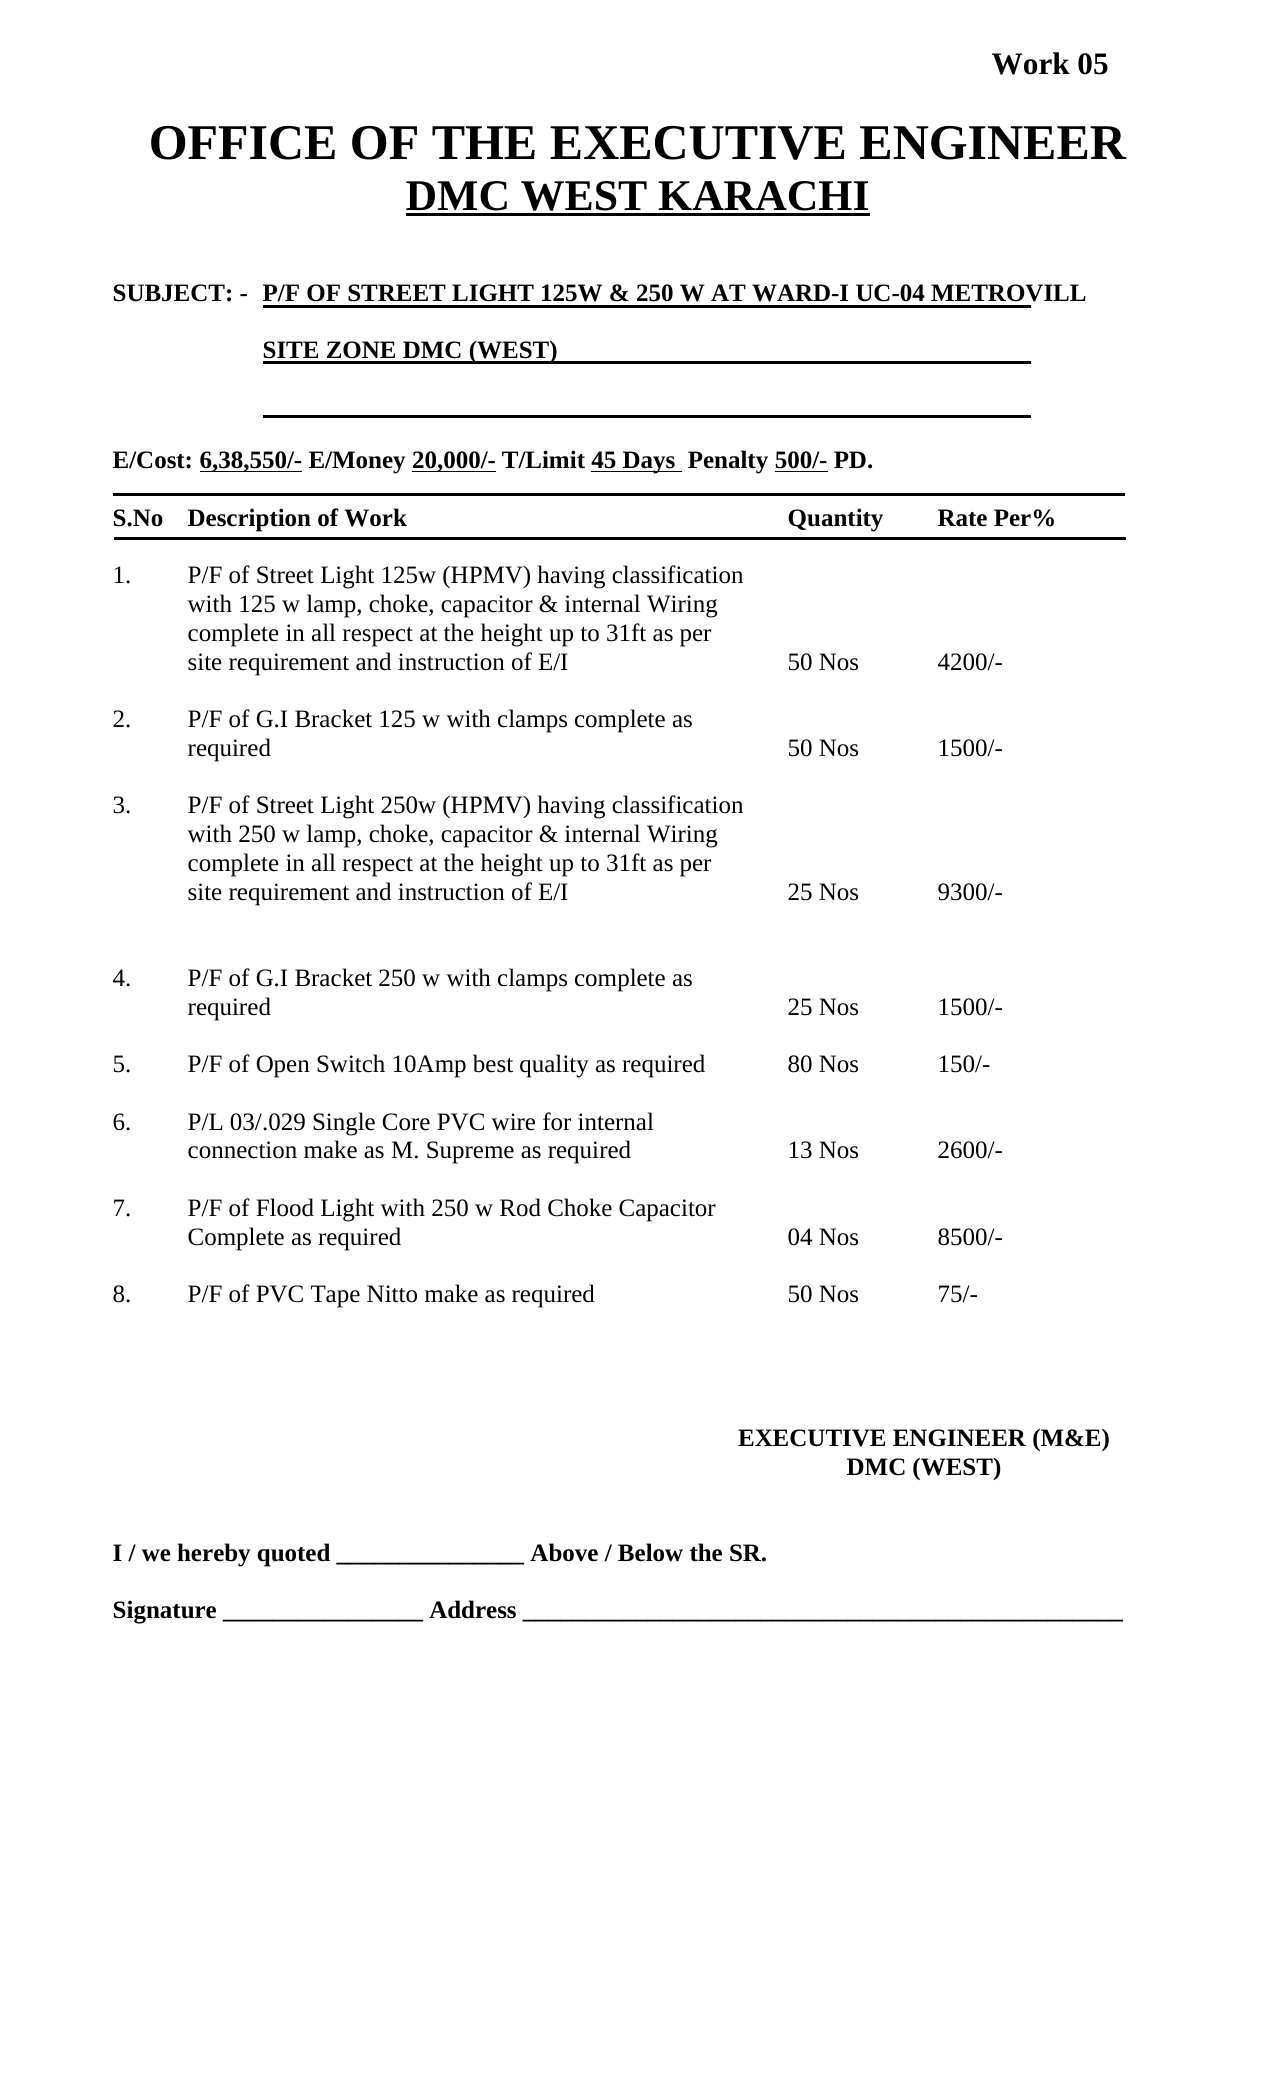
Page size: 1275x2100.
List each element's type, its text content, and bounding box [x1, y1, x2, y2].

text SITE ZONE DMC (WEST) [112, 335, 1162, 364]
text with 250 w lamp, choke, capacitor & internal Wiring [112, 819, 1162, 848]
text 2. P/F of G.I Bracket 125 w with clamps complete as [112, 704, 1162, 733]
text 3. P/F of Street Light 250w (HPMV) having classification [112, 791, 1162, 819]
text Signature ________________ Address ________________________________________________ [112, 1596, 1162, 1624]
text required 50 Nos 1500/- [112, 733, 1162, 762]
text 6. P/L 03/.029 Single Core PVC wire for internal [112, 1107, 1162, 1136]
text complete in all respect at the height up to 31ft as per [112, 618, 1162, 647]
text 8. P/F of PVC Tape Nitto make as required 50 Nos 75/- [112, 1279, 1162, 1308]
text Complete as required 04 Nos 8500/- [112, 1222, 1162, 1251]
text E/Cost: 6,38,550/- E/Money 20,000/- T/Limit 45 Days Penalty 500/- PD. [112, 446, 1162, 474]
text SUBJECT: - P/F OF STREET LIGHT 125W & 250 W AT WARD-I UC-04 METROVILL [112, 278, 1162, 307]
text 4. P/F of G.I Bracket 250 w with clamps complete as [112, 963, 1162, 992]
text DMC (WEST) [685, 1452, 1162, 1481]
text complete in all respect at the height up to 31ft as per [112, 848, 1162, 877]
text 5. P/F of Open Switch 10Amp best quality as required 80 Nos 150/- [112, 1049, 1162, 1078]
text connection make as M. Supreme as required 13 Nos 2600/- [112, 1136, 1162, 1164]
text OFFICE OF THE EXECUTIVE ENGINEER [112, 112, 1162, 170]
text I / we hereby quoted _______________ Above / Below the SR. [112, 1538, 1162, 1567]
text with 125 w lamp, choke, capacitor & internal Wiring [112, 589, 1162, 618]
text DMC WEST KARACHI [112, 170, 1162, 220]
text EXECUTIVE ENGINEER (M&E) [685, 1423, 1162, 1452]
text 1. P/F of Street Light 125w (HPMV) having classification [112, 561, 1162, 589]
text required 25 Nos 1500/- [112, 992, 1162, 1021]
text site requirement and instruction of E/I 50 Nos 4200/- [112, 647, 1162, 676]
text site requirement and instruction of E/I 25 Nos 9300/- [112, 877, 1162, 934]
text 7. P/F of Flood Light with 250 w Rod Choke Capacitor [112, 1193, 1162, 1222]
text S.No Description of Work Quantity Rate Per% [112, 503, 1162, 532]
